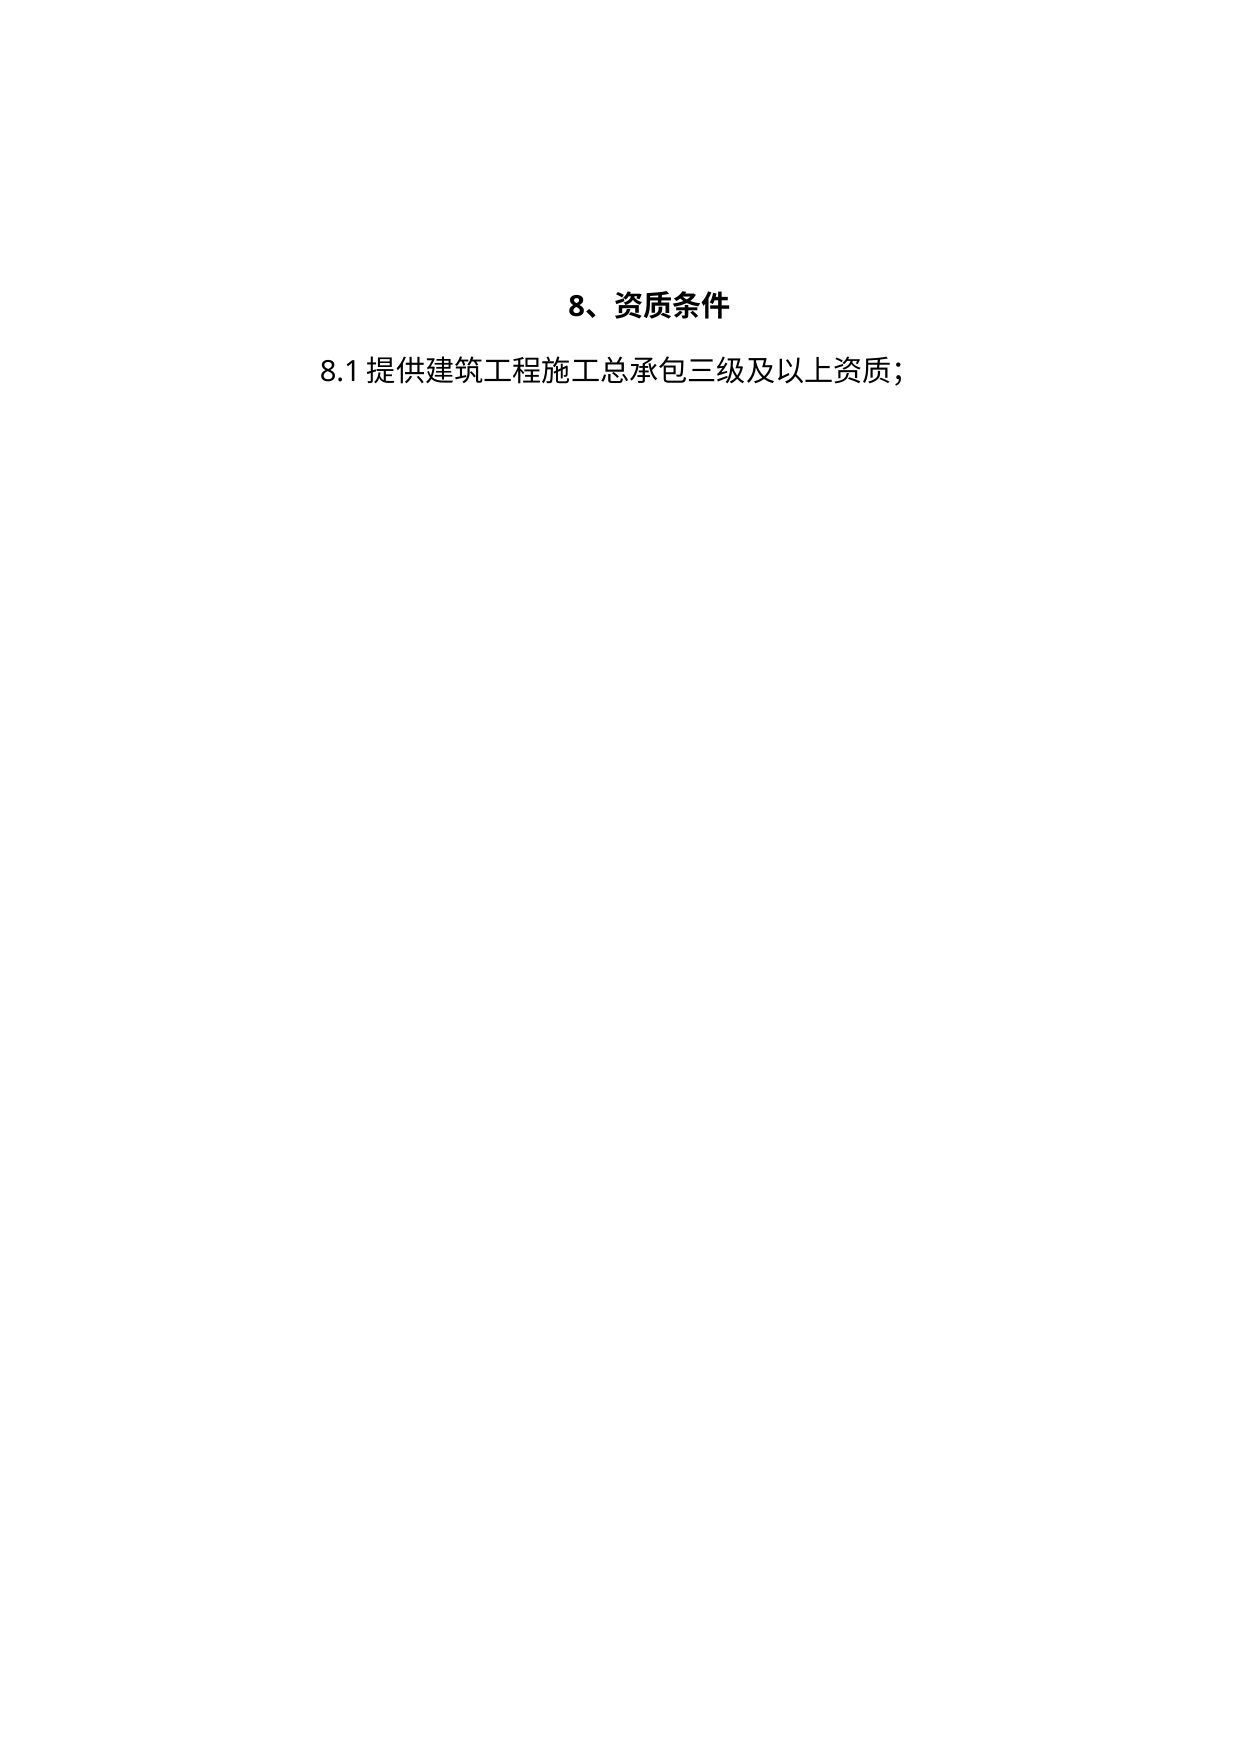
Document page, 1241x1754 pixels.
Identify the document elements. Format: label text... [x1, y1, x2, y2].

list 资质条件 [112, 271, 1128, 336]
list 8.1提供建筑工程施工总承包三级及以上资质； [112, 336, 1128, 401]
